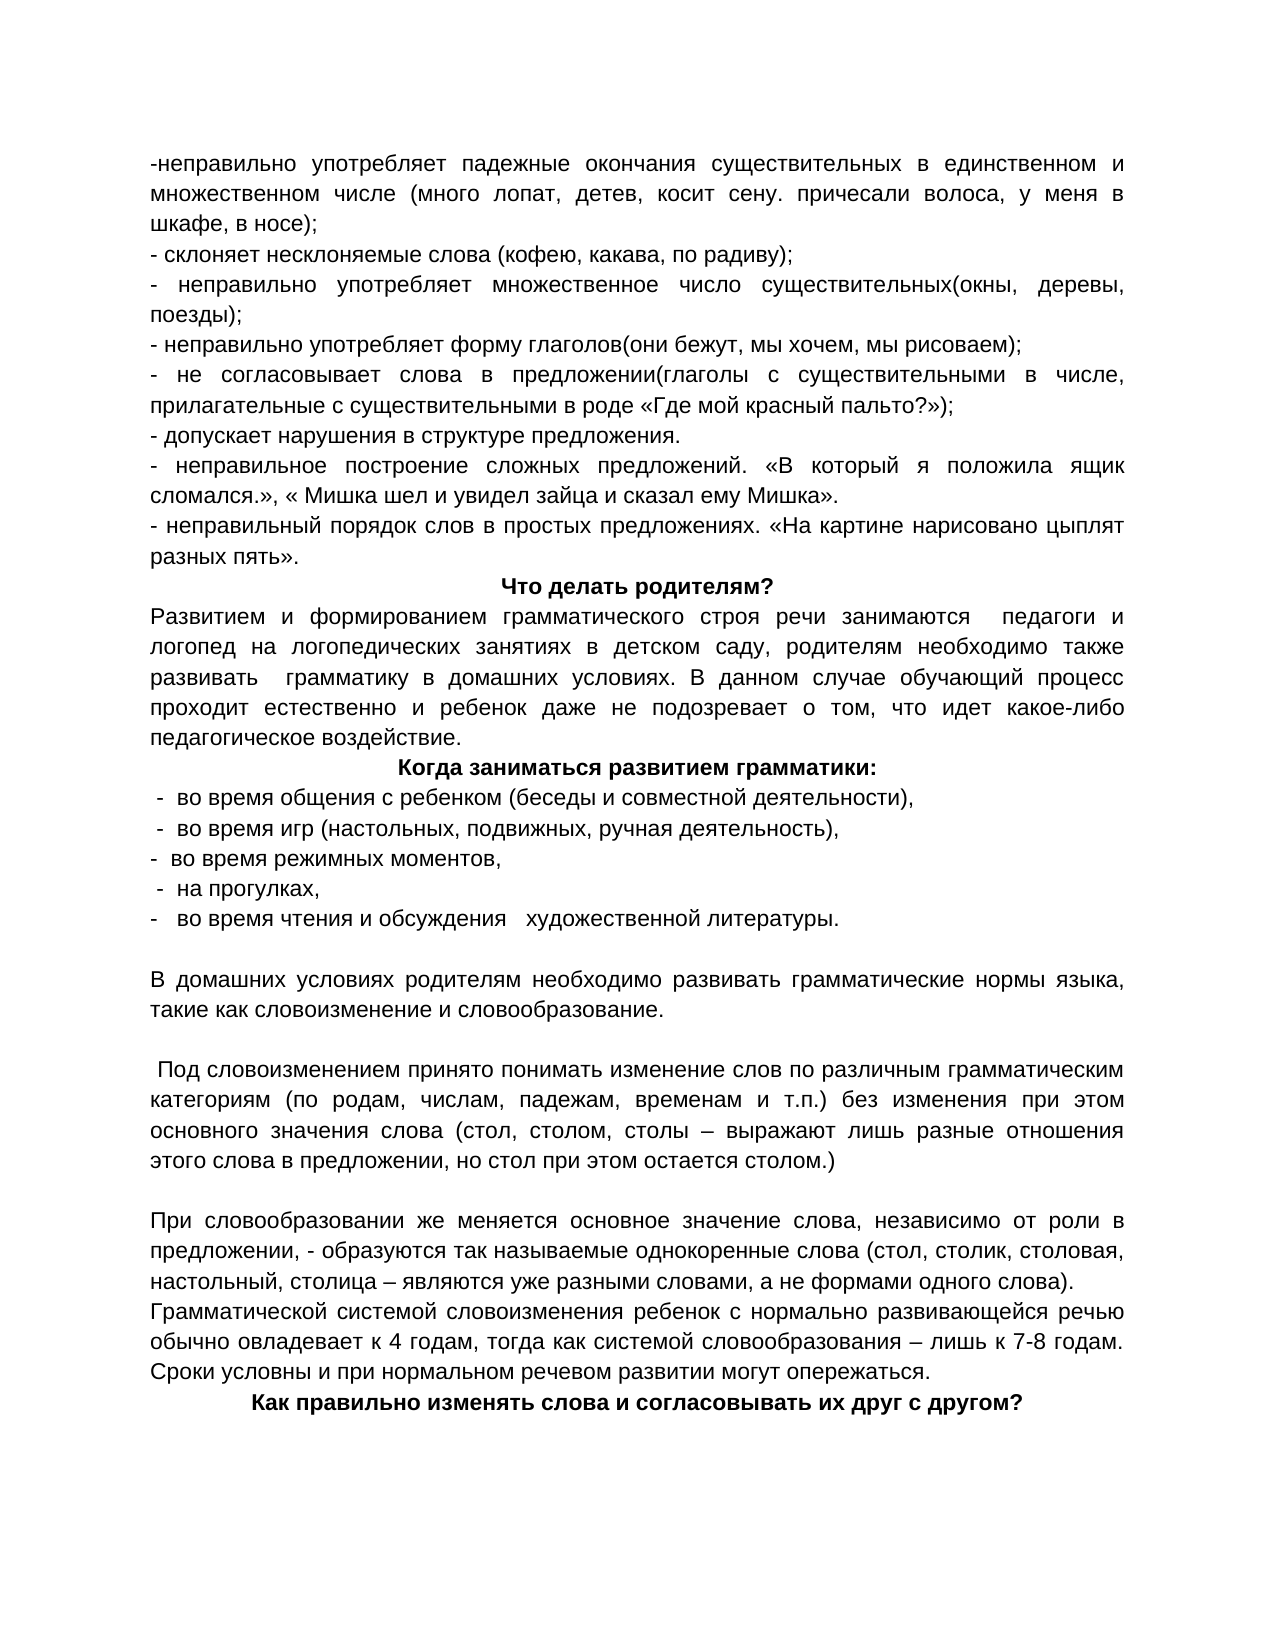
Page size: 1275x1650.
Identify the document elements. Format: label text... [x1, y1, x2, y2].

text - не согласовывает слова в предложении(глаголы с существительными в числе, прилагательные с существительными в роде «Где мой красный пальто?»); [150, 361, 1125, 418]
text Грамматической системой словоизменения ребенок с нормально развивающейся речью обычно овладевает к 4 годам, тогда как системой словообразования – лишь к 7-8 годам. Сроки условны и при нормальном речевом развитии могут опережаться. [150, 1298, 1125, 1385]
text Под словоизменением принято понимать изменение слов по различным грамматическим категориям (по родам, числам, падежам, временам и т.п.) без изменения при этом основного значения слова (стол, столом, столы – выражают лишь разные отношения этого слова в предложении, но стол при этом остается столом.) [150, 1056, 1125, 1173]
text - во время игр (настольных, подвижных, ручная деятельность), [150, 814, 1125, 841]
text Развитием и формированием грамматического строя речи занимаются педагоги и логопед на логопедических занятиях в детском саду, родителям необходимо также развивать грамматику в домашних условиях. В данном случае обучающий процесс проходит естественно и ребенок даже не подозревает о том, что идет какое-либо педагогическое воздействие. [150, 603, 1125, 750]
text - во время чтения и обсуждения художественной литературы. [150, 905, 1125, 932]
text Что делать родителям? [150, 573, 1125, 599]
text - неправильно употребляет множественное число существительных(окны, деревы, поезды); [150, 271, 1125, 327]
text Когда заниматься развитием грамматики: [150, 754, 1125, 781]
text - неправильно употребляет форму глаголов(они бежут, мы хочем, мы рисоваем); [150, 331, 1125, 358]
text -неправильно употребляет падежные окончания существительных в единственном и множественном числе (много лопат, детев, косит сену. причесали волоса, у меня в шкафе, в носе); [150, 150, 1125, 237]
text Как правильно изменять слова и согласовывать их друг с другом? [150, 1388, 1125, 1415]
text В домашних условиях родителям необходимо развивать грамматические нормы языка, такие как словоизменение и словообразование. [150, 966, 1125, 1022]
text - допускает нарушения в структуре предложения. [150, 422, 1125, 448]
text - во время общения с ребенком (беседы и совместной деятельности), [150, 784, 1125, 811]
text - неправильный порядок слов в простых предложениях. «На картине нарисовано цыплят разных пять». [150, 512, 1125, 569]
text При словообразовании же меняется основное значение слова, независимо от роли в предложении, - образуются так называемые однокоренные слова (стол, столик, столовая, настольный, столица – являются уже разными словами, а не формами одного слова). [150, 1207, 1125, 1294]
text - на прогулках, [150, 875, 1125, 901]
text - во время режимных моментов, [150, 845, 1125, 871]
text - неправильное построение сложных предложений. «В который я положила ящик сломался.», « Мишка шел и увидел зайца и сказал ему Мишка». [150, 452, 1125, 509]
text - склоняет несклоняемые слова (кофею, какава, по радиву); [150, 241, 1125, 267]
